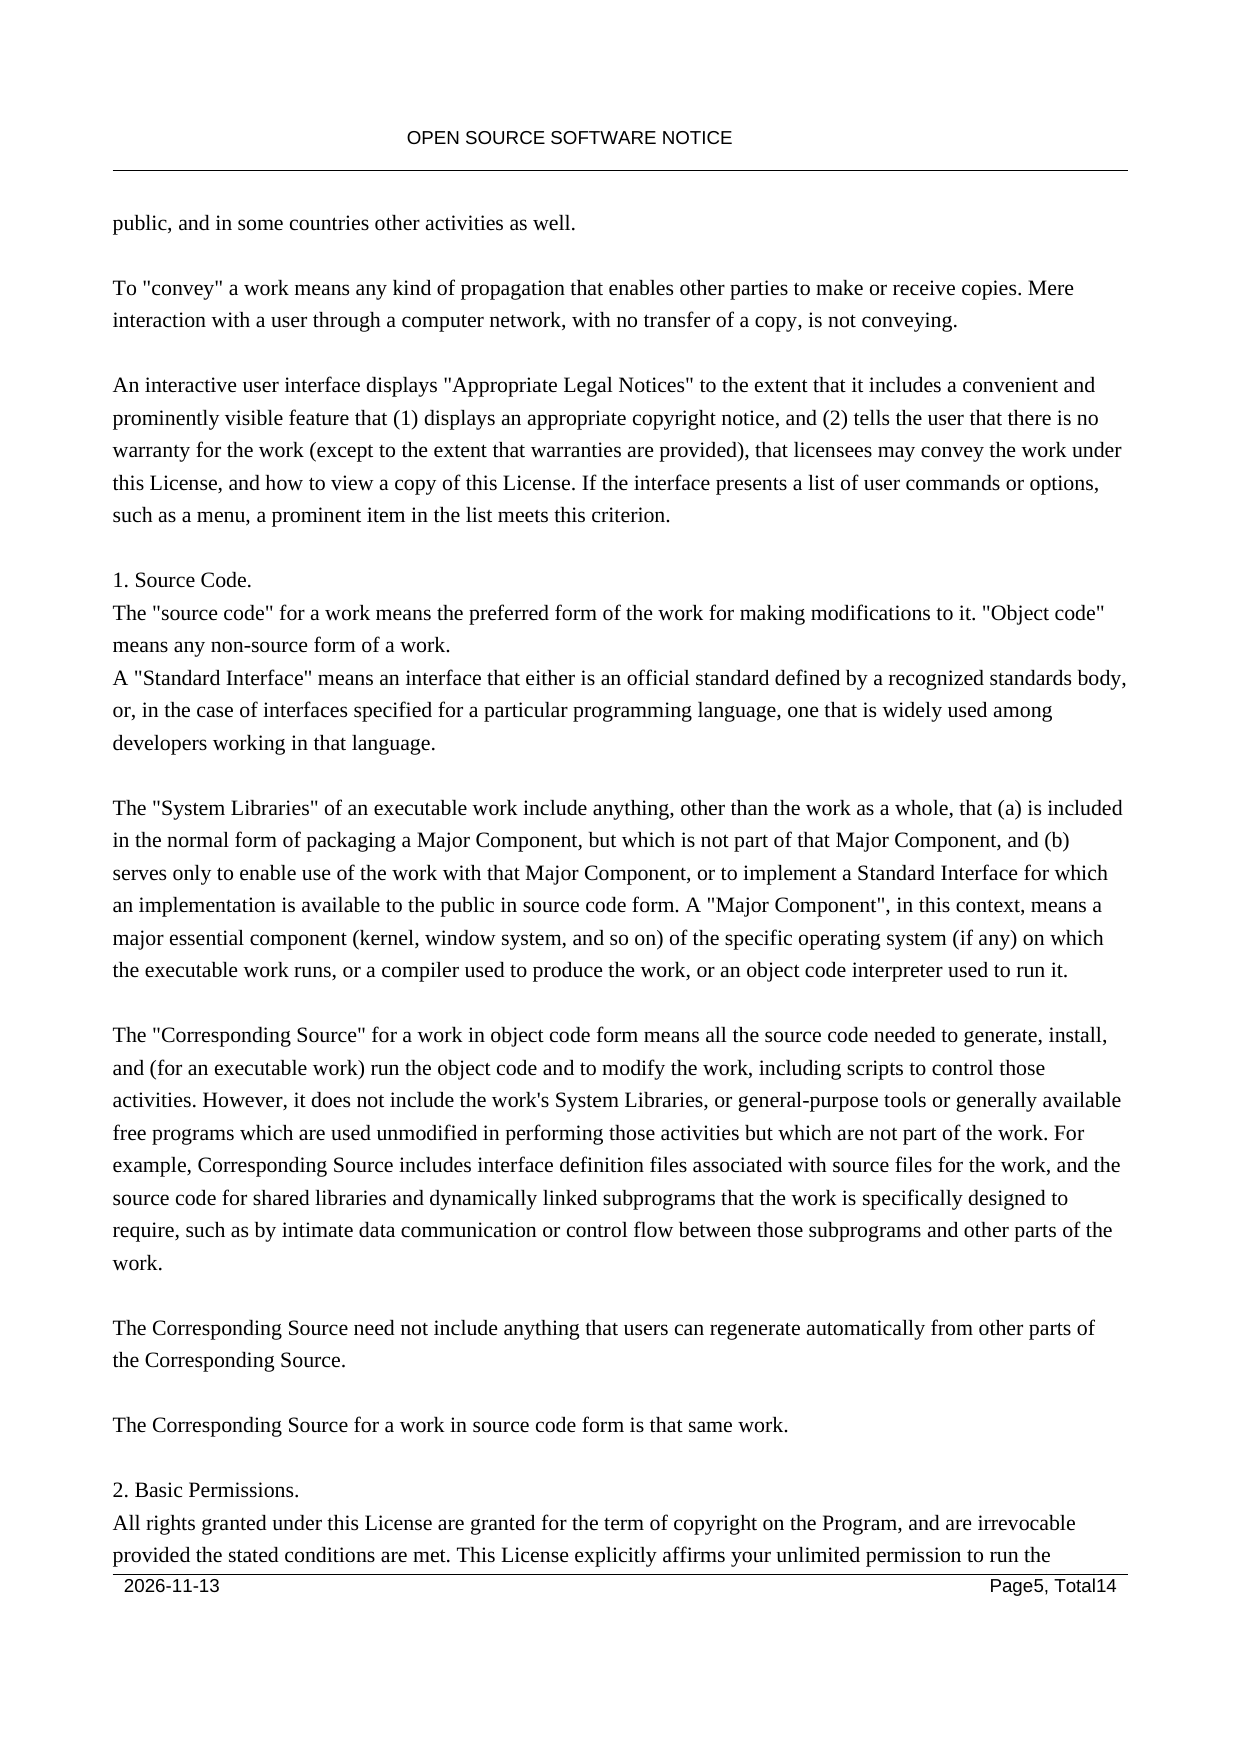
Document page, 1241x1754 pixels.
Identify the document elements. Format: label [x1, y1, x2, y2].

text [112, 206, 1128, 1571]
